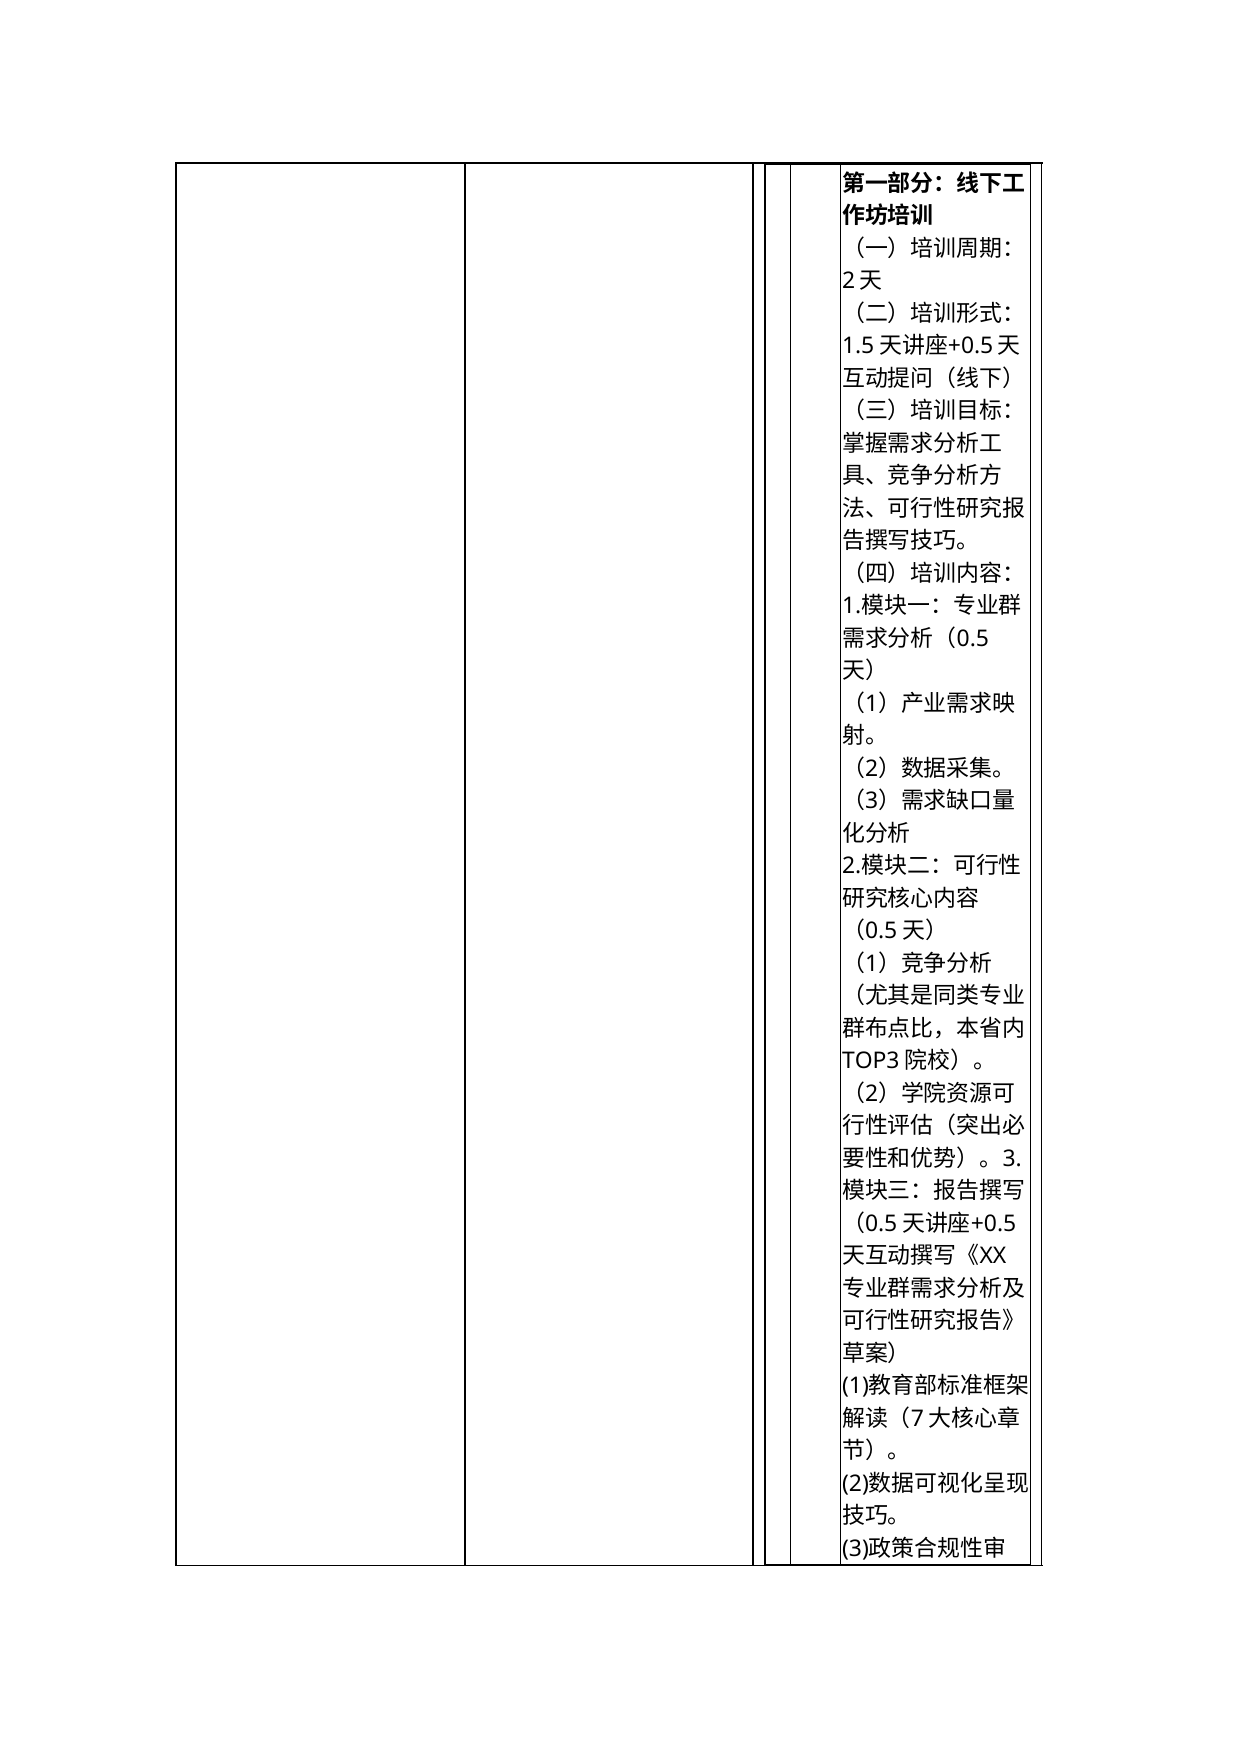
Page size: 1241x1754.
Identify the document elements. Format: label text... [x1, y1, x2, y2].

table_cell [754, 164, 764, 1565]
table_cell [766, 165, 790, 1564]
table_cell [791, 165, 840, 1564]
table_cell 1 [177, 164, 464, 1565]
table_cell [1031, 164, 1041, 1565]
table_cell [841, 165, 1030, 1564]
table_cell ▲ [466, 164, 752, 1565]
